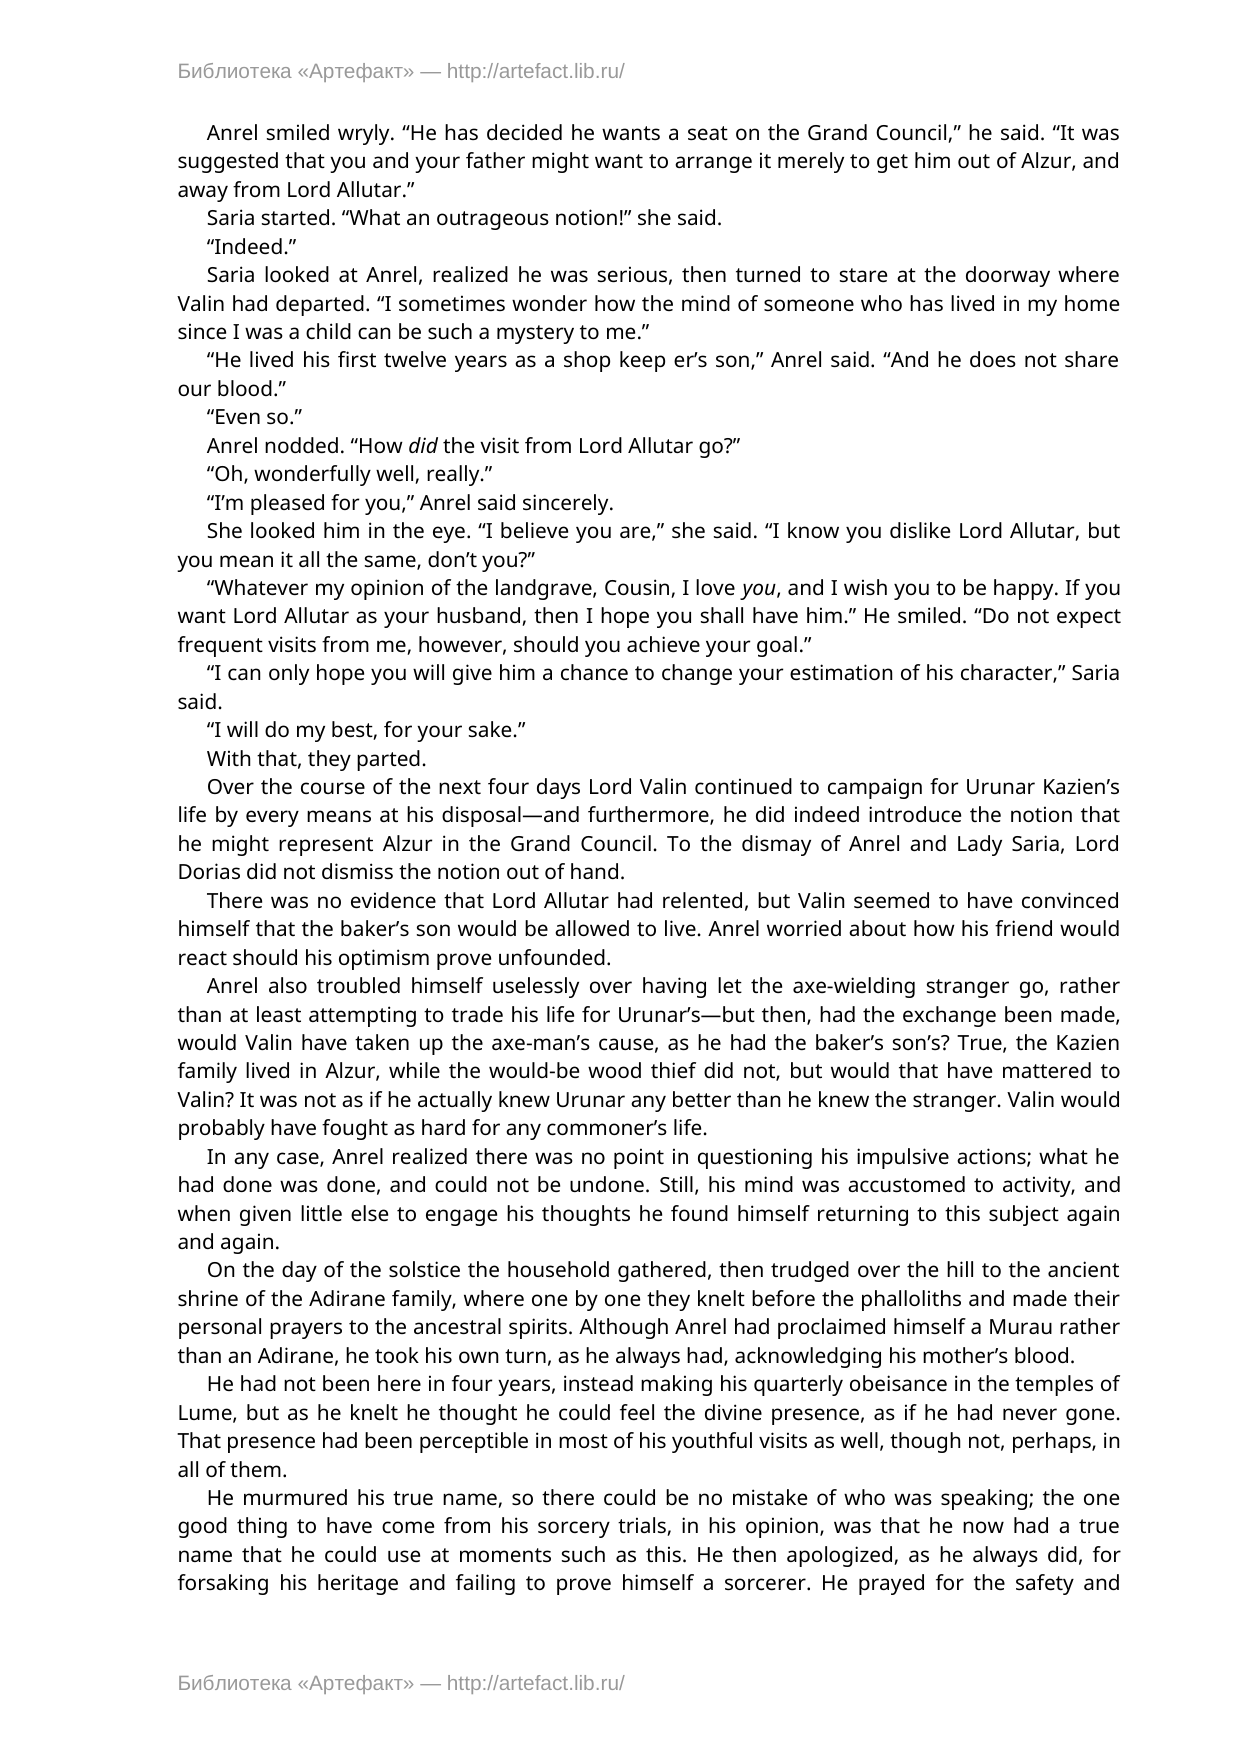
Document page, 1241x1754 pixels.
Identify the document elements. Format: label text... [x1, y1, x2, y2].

text Over the course of the next four days Lord Valin continued to campaign for Urunar Kazien’s life by every means at his disposal—and furthermore, he did indeed introduce the notion that he might represent Alzur in the Grand Council. To the dismay of Anrel and Lady Saria, Lord Dorias did not dismiss the notion out of hand. [177, 772, 1122, 886]
text “I can only hope you will give him a chance to change your estimation of his character,” Saria said. [177, 658, 1122, 715]
text “He lived his first twelve years as a shop keep er’s son,” Anrel said. “And he does not share our blood.” [177, 346, 1122, 402]
text “Oh, wonderfully well, really.” [177, 459, 1122, 488]
text There was no evidence that Lord Allutar had relented, but Valin seemed to have convinced himself that the baker’s son would be allowed to live. Anrel worried about how his friend would react should his optimism prove unfounded. [177, 886, 1122, 971]
text Saria looked at Anrel, realized he was serious, then turned to stare at the doorway where Valin had departed. “I sometimes wonder how the mind of someone who has lived in my home since I was a child can be such a mystery to me.” [177, 260, 1122, 346]
text Anrel smiled wryly. “He has decided he wants a seat on the Grand Council,” he said. “It was suggested that you and your father might want to arrange it merely to get him out of Alzur, and away from Lord Allutar.” [177, 118, 1122, 203]
text “Whatever my opinion of the landgrave, Cousin, I love you, and I wish you to be happy. If you want Lord Allutar as your husband, then I hope you shall have him.” He smiled. “Do not expect frequent visits from me, however, should you achieve your goal.” [177, 573, 1122, 658]
text Saria started. “What an outrageous notion!” she said. [177, 203, 1122, 232]
text He had not been here in four years, instead making his quarterly obeisance in the temples of Lume, but as he knelt he thought he could feel the divine presence, as if he had never gone. That presence had been perceptible in most of his youthful visits as well, though not, perhaps, in all of them. [177, 1369, 1122, 1483]
text Anrel also troubled himself uselessly over having let the axe-wielding stranger go, rather than at least attempting to trade his life for Urunar’s—but then, had the exchange been made, would Valin have taken up the axe-man’s cause, as he had the baker’s son’s? True, the Kazien family lived in Alzur, while the would-be wood thief did not, but would that have mattered to Valin? It was not as if he actually knew Urunar any better than he knew the stranger. Valin would probably have fought as hard for any commoner’s life. [177, 971, 1122, 1142]
text “I will do my best, for your sake.” [177, 715, 1122, 744]
text In any case, Anrel realized there was no point in questioning his impulsive actions; what he had done was done, and could not be undone. Still, his mind was accustomed to activity, and when given little else to engage his thoughts he found himself returning to this subject again and again. [177, 1142, 1122, 1256]
text Anrel nodded. “How did the visit from Lord Allutar go?” [177, 431, 1122, 459]
text “Even so.” [177, 402, 1122, 431]
text On the day of the solstice the household gathered, then trudged over the hill to the ancient shrine of the Adirane family, where one by one they knelt before the phalloliths and made their personal prayers to the ancestral spirits. Although Anrel had proclaimed himself a Murau rather than an Adirane, he took his own turn, as he always had, acknowledging his mother’s blood. [177, 1256, 1122, 1369]
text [177, 1483, 1122, 1597]
text “I’m pleased for you,” Anrel said sincerely. [177, 488, 1122, 516]
text “Indeed.” [177, 232, 1122, 260]
text She looked him in the eye. “I believe you are,” she said. “I know you dislike Lord Allutar, but you mean it all the same, don’t you?” [177, 516, 1122, 573]
text With that, they parted. [177, 744, 1122, 772]
